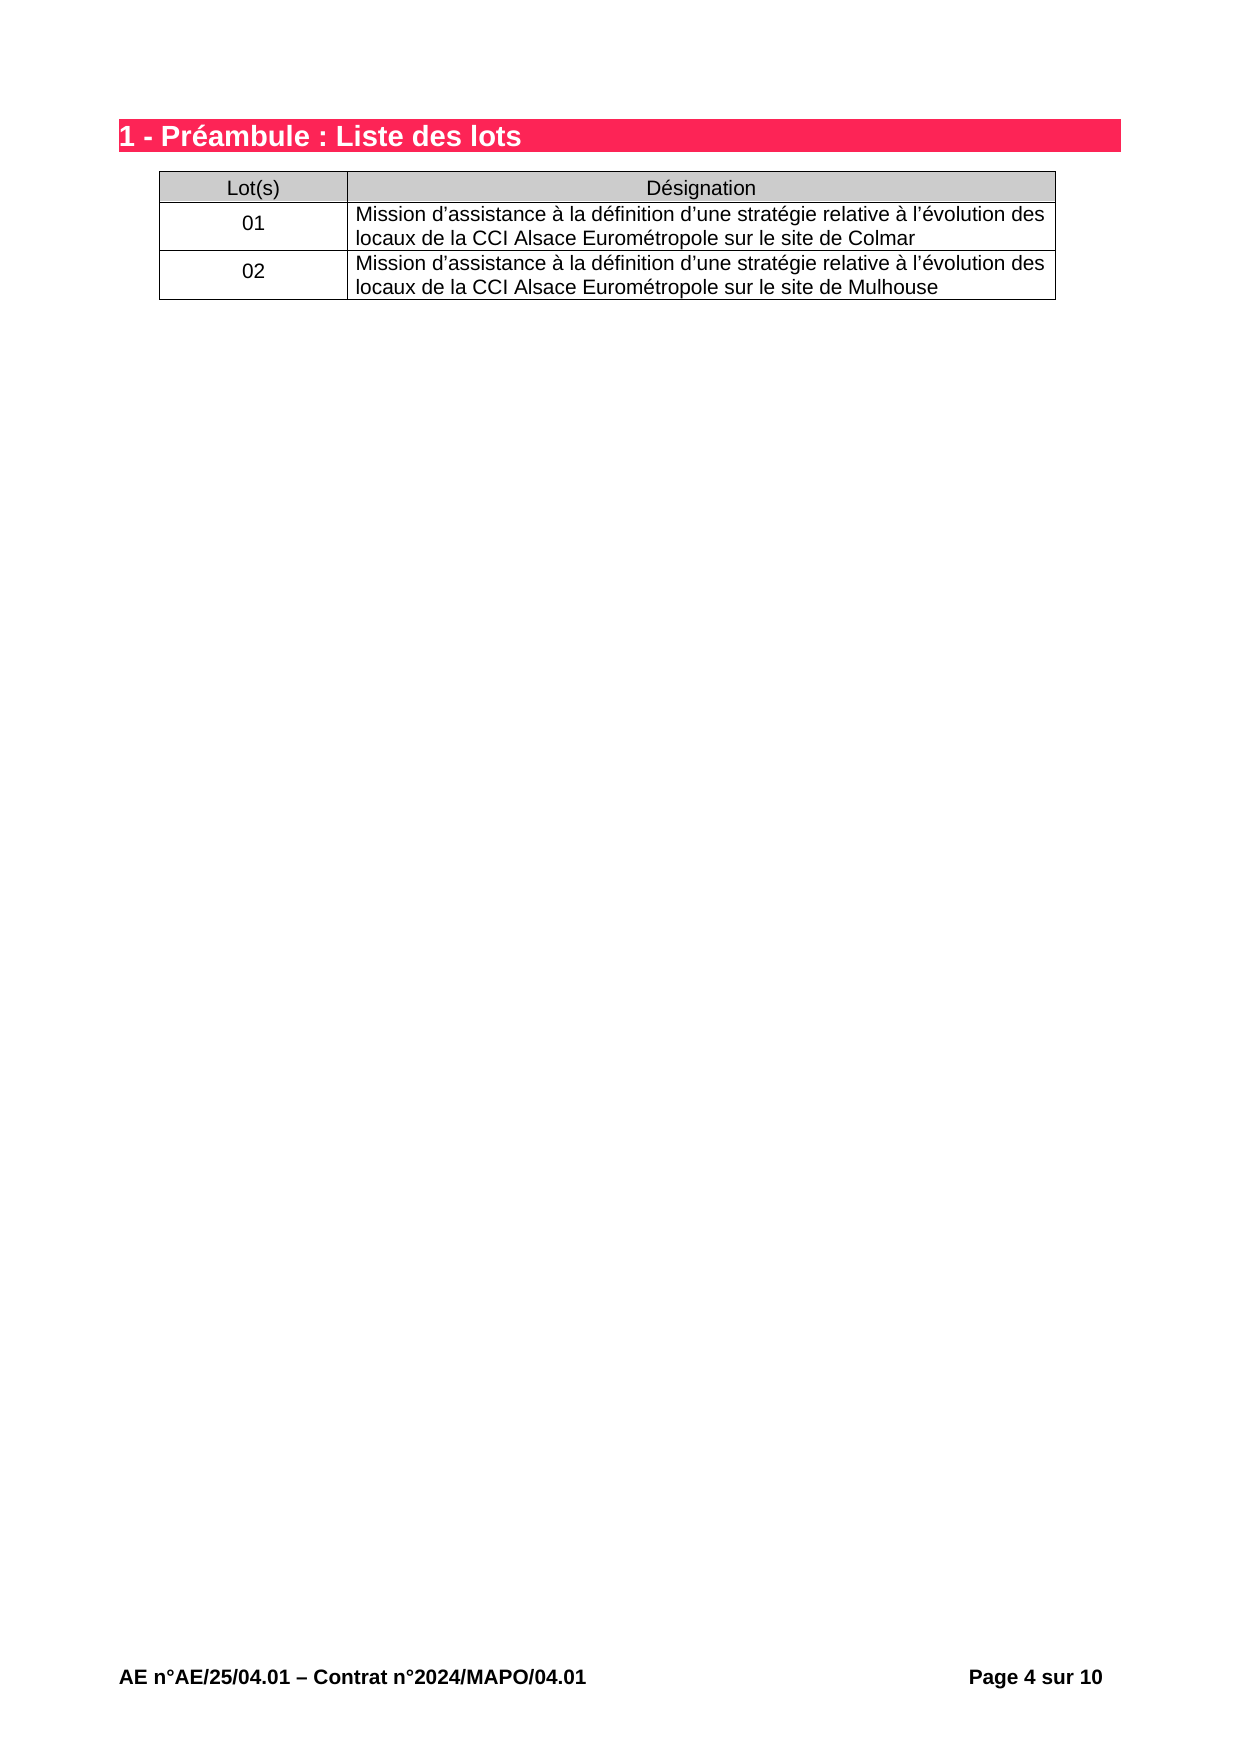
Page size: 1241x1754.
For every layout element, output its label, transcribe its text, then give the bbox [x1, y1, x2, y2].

table_header Lot(s) [160, 172, 347, 201]
table_cell 01 [160, 203, 347, 250]
table_header Désignation [348, 172, 1055, 201]
table_cell 02 [160, 251, 347, 299]
subtitle 1 - Préambule : Liste des lots [119, 119, 1121, 152]
table_cell Mission d’assistance à la définition d’une stratégie relative à l’évolution des locaux de la CCI Alsace Eurométropole sur le site de Mulhouse [348, 251, 1055, 299]
table_cell Mission d’assistance à la définition d’une stratégie relative à l’évolution des locaux de la CCI Alsace Eurométropole sur le site de Colmar [348, 203, 1055, 250]
